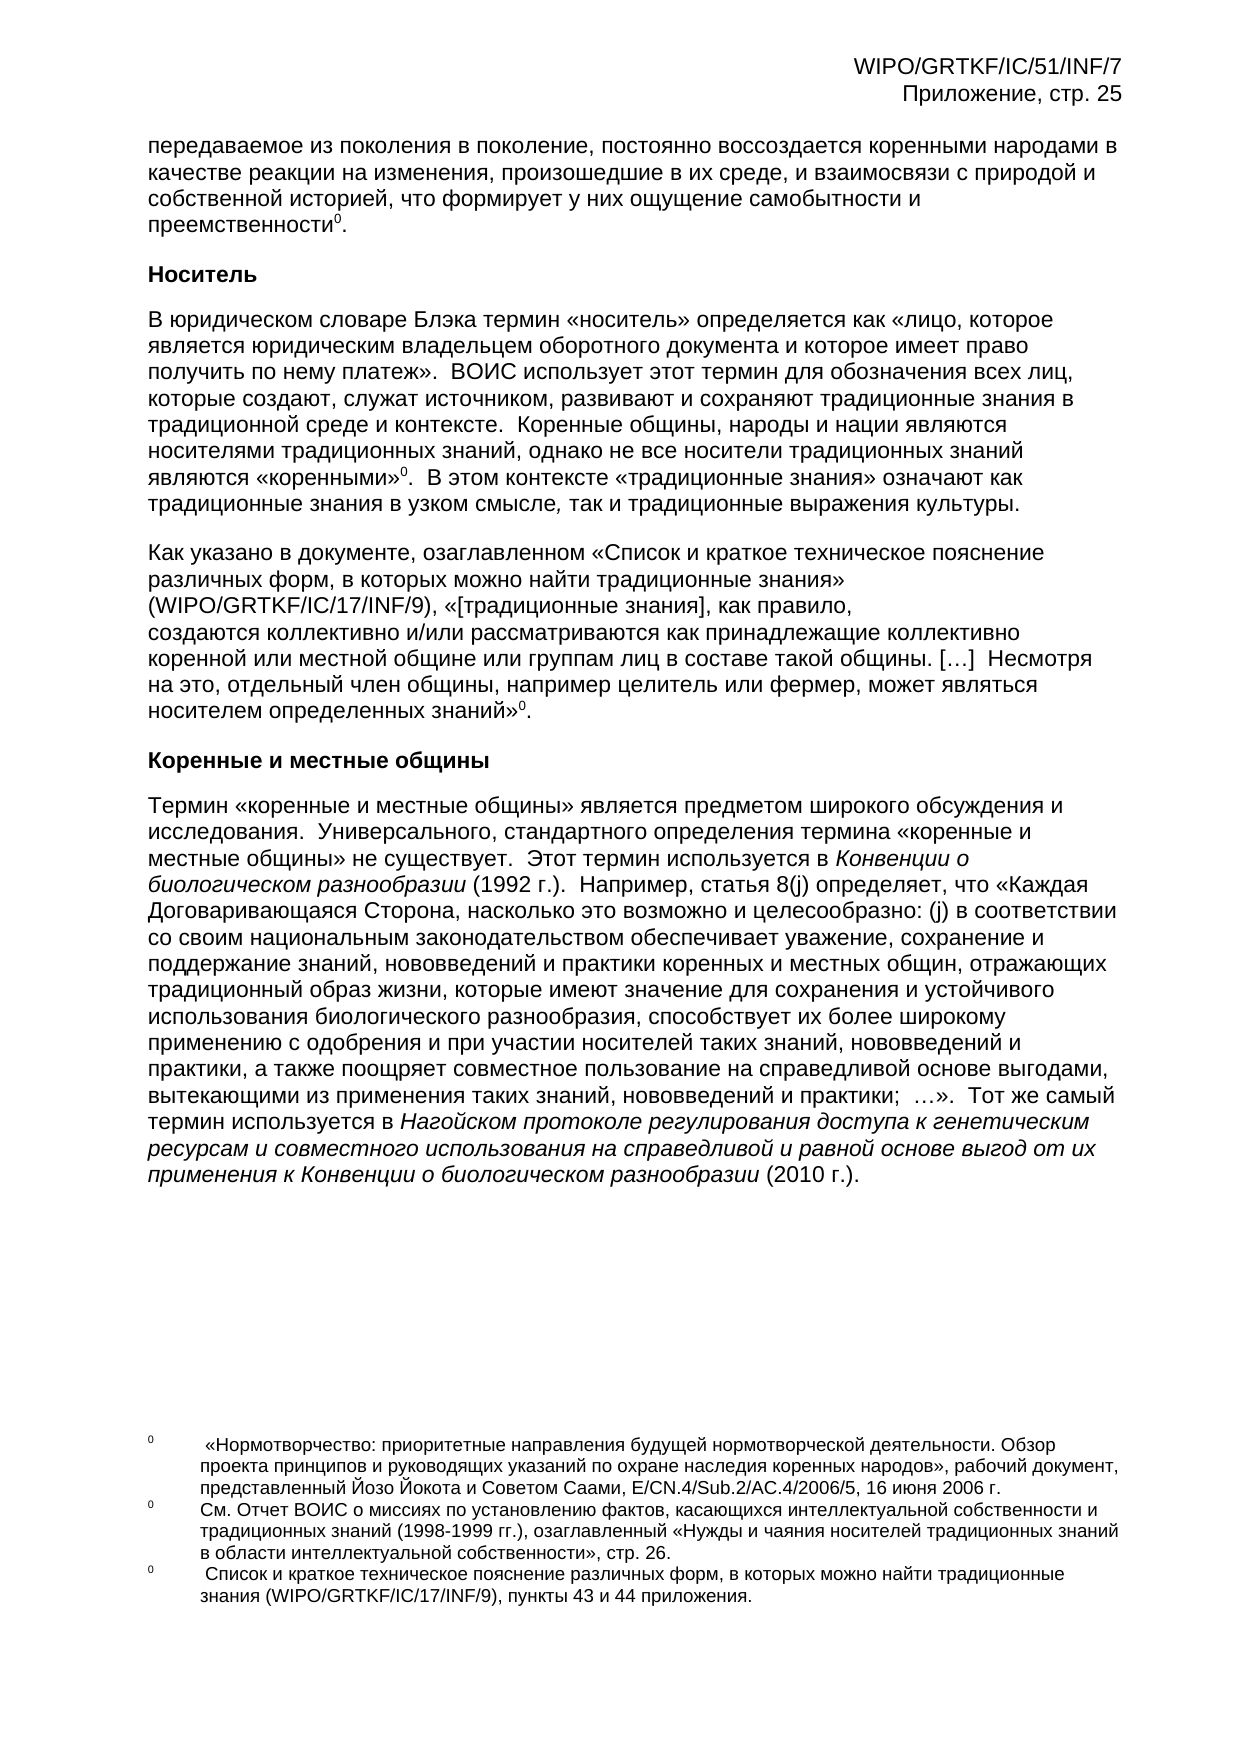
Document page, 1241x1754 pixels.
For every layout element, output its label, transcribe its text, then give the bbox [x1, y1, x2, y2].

text Как указано в документе, озаглавленном «Список и краткое техническое пояснение различных форм, в которых можно найти традиционные знания» (WIPO/GRTKF/IC/17/INF/9), «[традиционные знания], как правило, [148, 539, 1122, 618]
subtitle Коренные и местные общины [148, 747, 1122, 773]
subtitle Носитель [148, 261, 1122, 287]
text создаются коллективно и/или рассматриваются как принадлежащие коллективно коренной или местной общине или группам лиц в составе такой общины. […] Несмотря на это, отдельный член общины, например целитель или фермер, может являться носителем определенных знаний». [148, 618, 1122, 724]
text Термин «коренные и местные общины» является предметом широкого обсуждения и исследования. Универсального, стандартного определения термина «коренные и местные общины» не существует. Этот термин используется в Конвенции о биологическом разнообразии (1992 г.). Например, статья 8(j) определяет, что «Каждая Договаривающаяся Сторона, насколько это возможно и целесообразно: (j) в соответствии со своим национальным законодательством обеспечивает уважение, сохранение и поддержание знаний, нововведений и практики коренных и местных общин, отражающих традиционный образ жизни, которые имеют значение для сохранения и устойчивого использования биологического разнообразия, способствует их более широкому применению с одобрения и при участии носителей таких знаний, нововведений и практики, а также поощряет совместное пользование на справедливой основе выгодами, вытекающими из применения таких знаний, нововведений и практики; …». Тот же самый термин используется в Нагойском протоколе регулирования доступа к генетическим ресурсам и совместного использования на справедливой и равной основе выгод от их применения к Конвенции о биологическом разнообразии (2010 г.). [148, 792, 1122, 1187]
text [148, 132, 1122, 238]
text В юридическом словаре Блэка термин «носитель» определяется как «лицо, которое является юридическим владельцем оборотного документа и которое имеет право получить по нему платеж». ВОИС использует этот термин для обозначения всех лиц, которые создают, служат источником, развивают и сохраняют традиционные знания в традиционной среде и контексте. Коренные общины, народы и нации являются носителями традиционных знаний, однако не все носители традиционных знаний являются «коренными». В этом контексте «традиционные знания» означают как традиционные знания в узком смысле, так и традиционные выражения культуры. [148, 306, 1122, 516]
